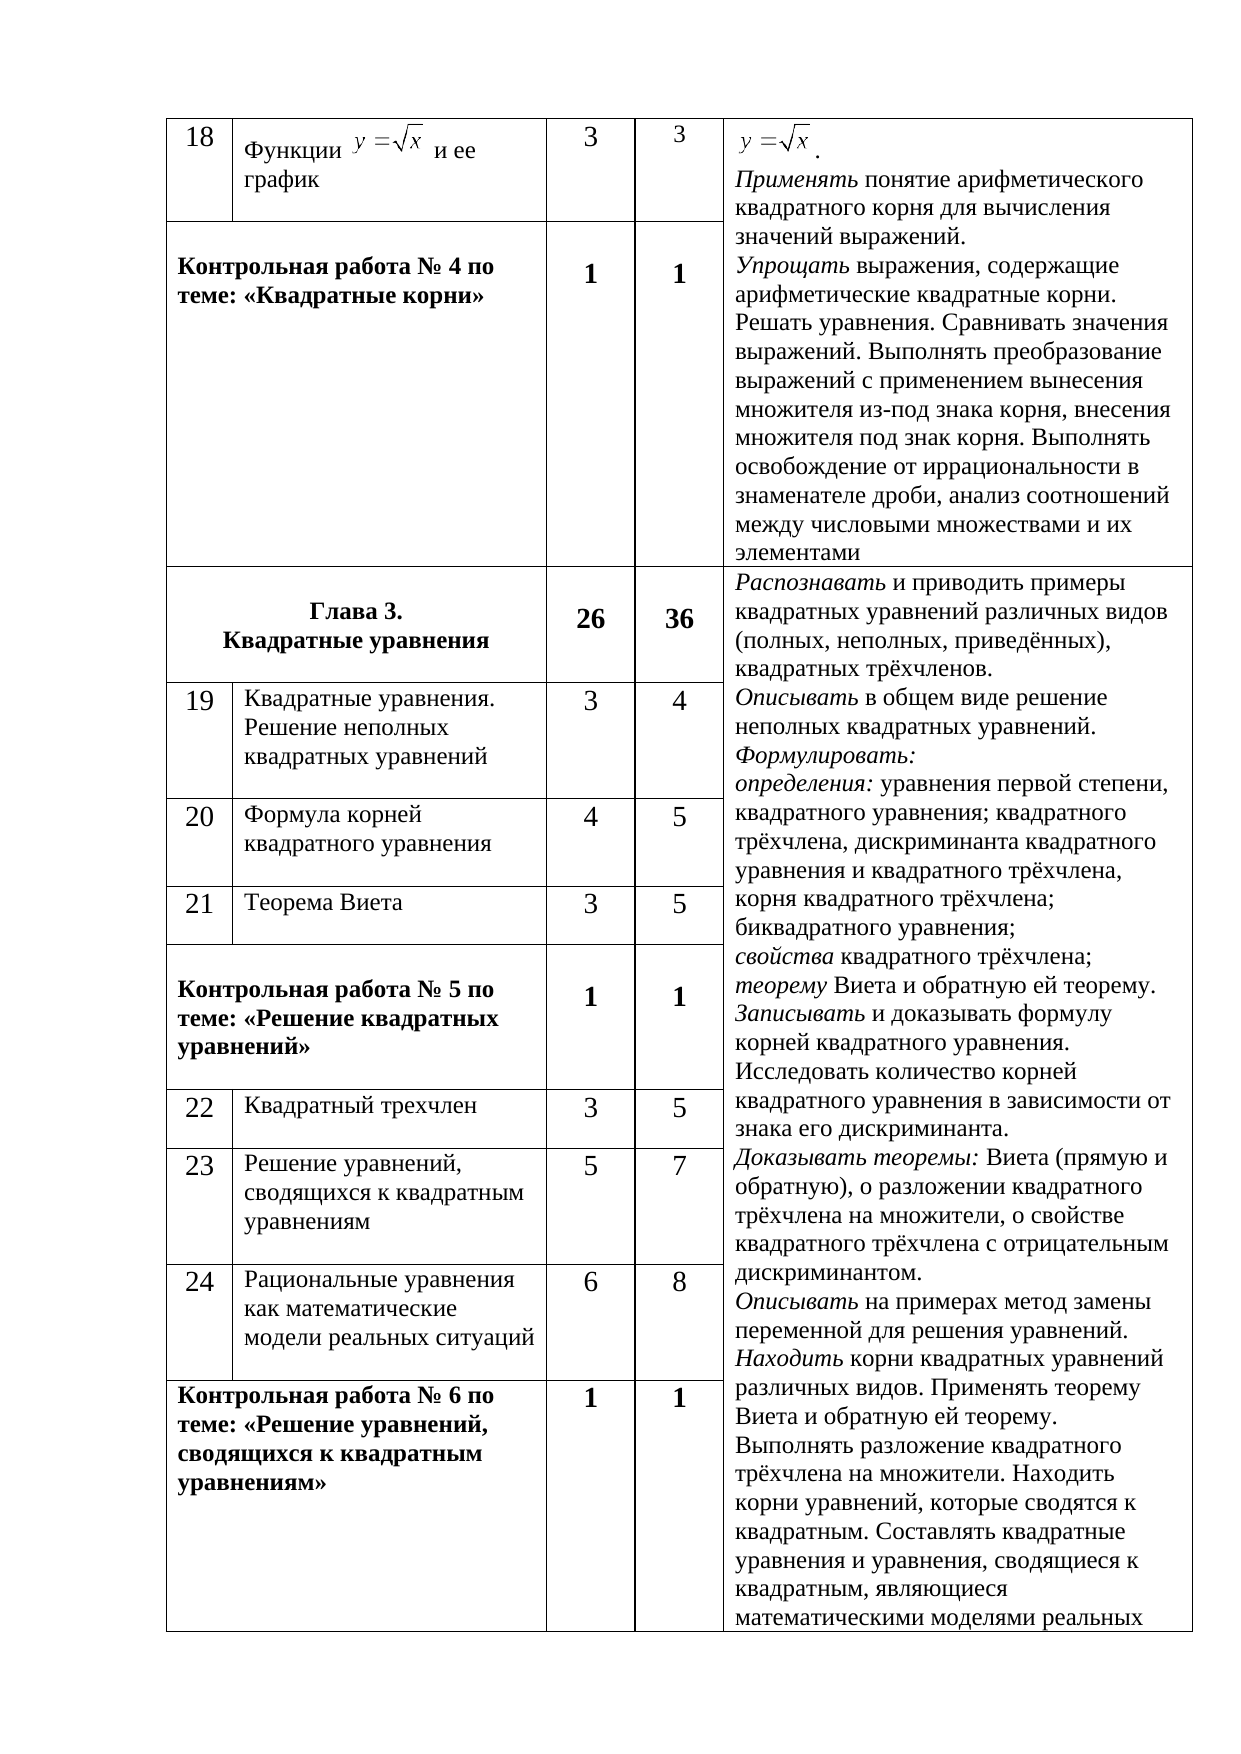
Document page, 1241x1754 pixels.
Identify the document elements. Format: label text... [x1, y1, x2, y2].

table_cell 3 [636, 119, 723, 221]
table_cell 1 [636, 945, 723, 1089]
table_cell 19 [167, 683, 232, 798]
table_cell 4 [547, 799, 634, 886]
table_cell 1 [547, 222, 634, 566]
table_cell 3 [547, 683, 634, 798]
table_cell 7 [636, 1149, 723, 1263]
table_cell Решение уравнений, сводящихся к квадратным уравнениям [233, 1149, 546, 1263]
table_cell Формула корней квадратного уравнения [233, 799, 546, 886]
table_cell 1 [636, 222, 723, 566]
table_cell 1 [547, 1381, 634, 1631]
table_cell Квадратные уравнения. Решение неполных квадратных уравнений [233, 683, 546, 798]
table_cell Контрольная работа № 5 по теме: «Решение квадратных уравнений» [167, 945, 546, 1089]
table_cell 4 [636, 683, 723, 798]
table_cell Распознавать и приводить примеры квадратных уравнений различных видов (полных, неполных, приведённых), квадратных трёхчленов. Описывать в общем виде решение неполных квадратных уравнений. Формулировать: определения: уравнения первой степени, квадратного уравнения; квадратного трёхчлена, дискриминанта квадратного уравнения и квадратного трёхчлена, корня квадратного трёхчлена; биквадратного уравнения; свойства квадратного трёхчлена; теорему Виета и обратную ей теорему. Записывать и доказывать формулу корней квадратного уравнения. Исследовать количество корней квадратного уравнения в зависимости от знака его дискриминанта. Доказывать теоремы: Виета (прямую и обратную), о разложении квадратного трёхчлена на множители, о свойстве квадратного трёхчлена с отрицательным дискриминантом. Описывать на примерах метод замены переменной для решения уравнений. Находить корни квадратных уравнений различных видов. Применять теорему Виета и обратную ей теорему. Выполнять разложение квадратного трёхчлена на множители. Находить корни уравнений, которые сводятся к квадратным. Составлять квадратные уравнения и уравнения, сводящиеся к квадратным, являющиеся математическими моделями реальных ситуаций [724, 567, 1192, 1631]
table_cell 26 [547, 567, 634, 682]
table_cell Квадратный трехчлен [233, 1090, 546, 1147]
table_cell 3 [547, 887, 634, 944]
table_cell 5 [636, 799, 723, 886]
table_cell Рациональные уравнения как математические модели реальных ситуаций [233, 1265, 546, 1379]
table_cell 24 [167, 1265, 232, 1379]
table_cell 20 [167, 799, 232, 886]
table_cell 1 [636, 1381, 723, 1631]
table_cell 5 [636, 1090, 723, 1147]
table_cell 23 [167, 1149, 232, 1263]
table_cell 6 [547, 1265, 634, 1379]
table_cell Глава 3. Квадратные уравнения [167, 567, 546, 682]
table_cell Функции и ее график [233, 119, 546, 221]
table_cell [167, 1381, 546, 1631]
table_cell 5 [547, 1149, 634, 1263]
table_cell 5 [636, 887, 723, 944]
table_cell 18 [167, 119, 232, 221]
table_cell 8 [636, 1265, 723, 1379]
table_cell 36 [636, 567, 723, 682]
table_cell 22 [167, 1090, 232, 1147]
table_cell 1 [547, 945, 634, 1089]
table_cell Контрольная работа № 4 по теме: «Квадратные корни» [167, 222, 546, 566]
table_cell Теорема Виета [233, 887, 546, 944]
table_cell 3 [547, 1090, 634, 1147]
table_cell 21 [167, 887, 232, 944]
table_cell 3 [547, 119, 634, 221]
